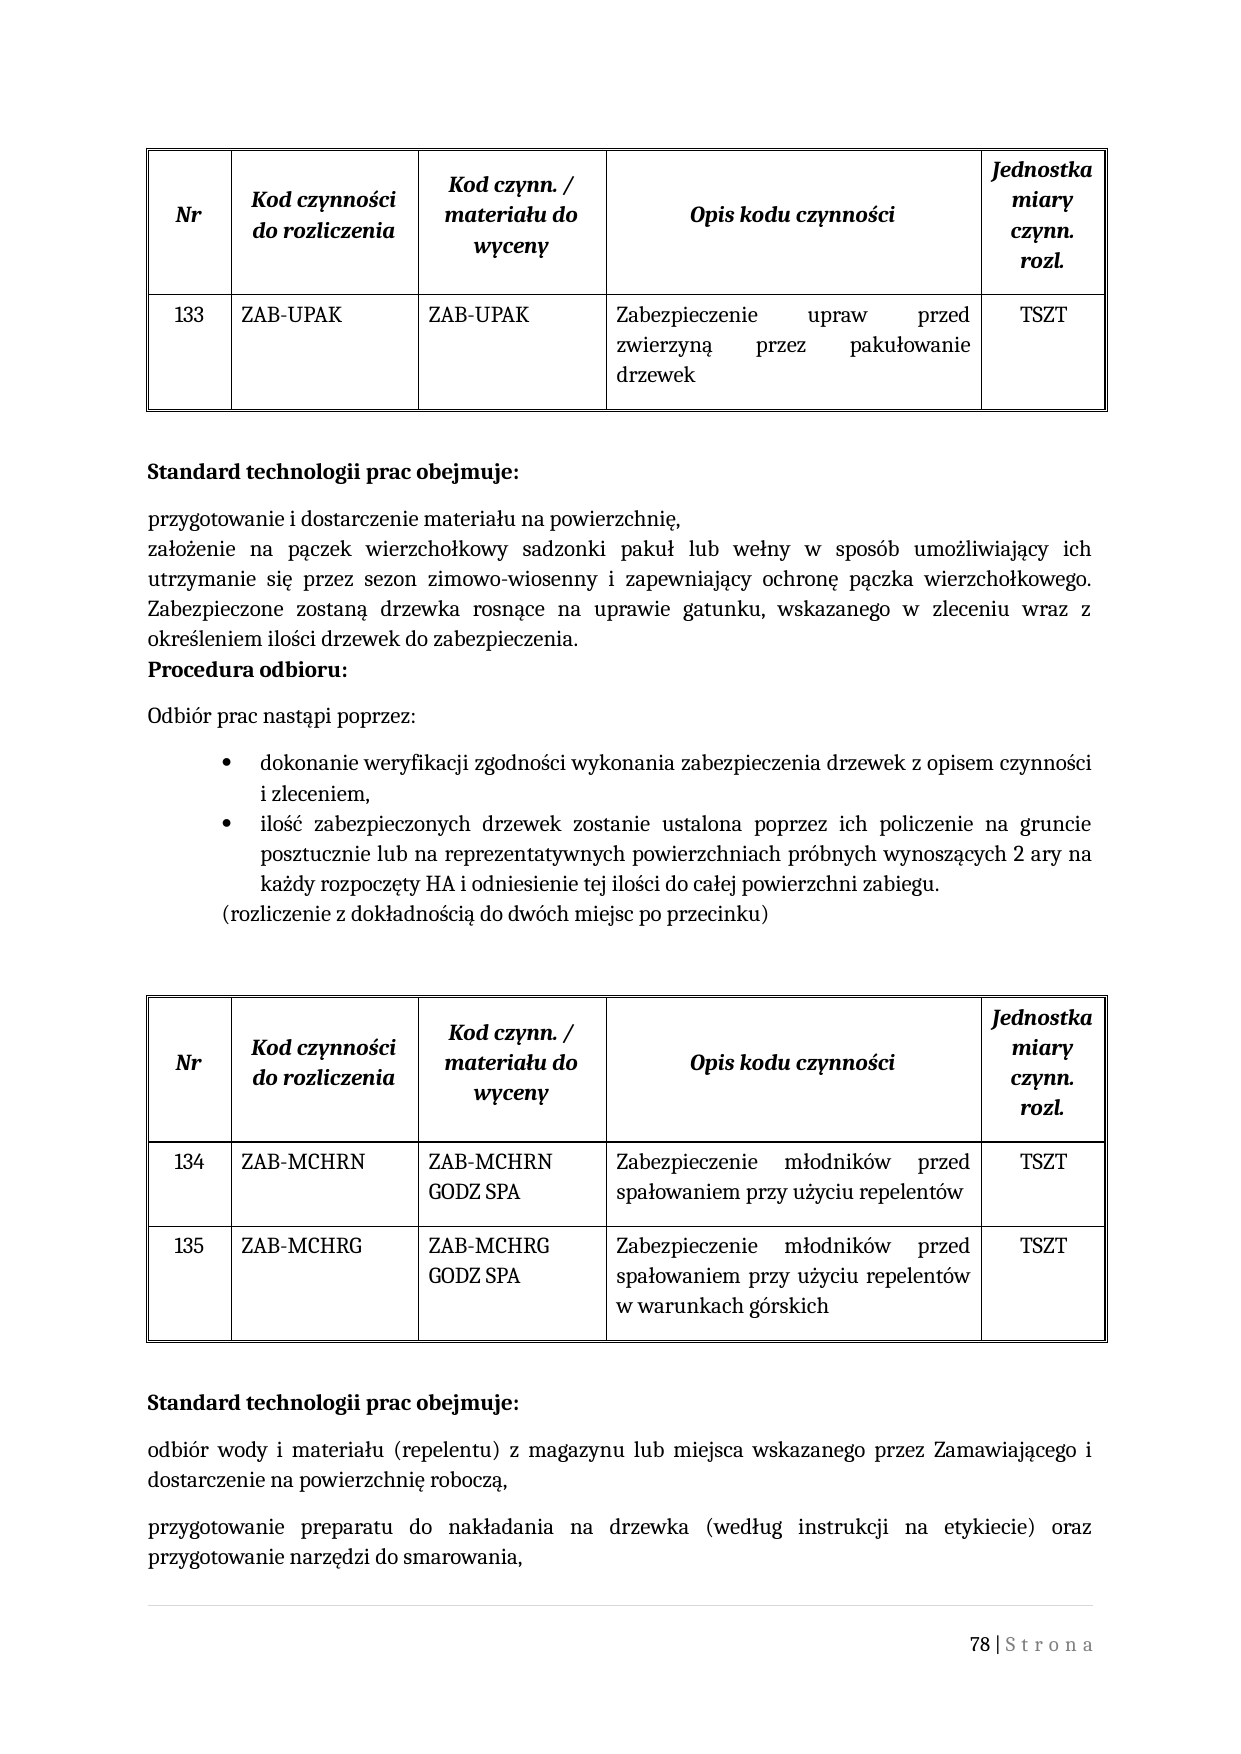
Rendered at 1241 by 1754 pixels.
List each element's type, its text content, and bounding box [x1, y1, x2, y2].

text Standard technologii prac obejmuje: [148, 1390, 1093, 1416]
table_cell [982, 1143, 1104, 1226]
list ilość zabezpieczonych drzewek zostanie ustalona poprzez ich policzenie na gruncie posztucznie lub na reprezentatywnych powierzchniach próbnych wynoszących 2 ary na każdy rozpoczęty HA i odniesienie tej ilości do całej powierzchni zabiegu. [223, 811, 1093, 897]
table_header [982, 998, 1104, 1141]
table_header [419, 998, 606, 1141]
text Odbiór prac nastąpi poprzez: [148, 703, 1093, 729]
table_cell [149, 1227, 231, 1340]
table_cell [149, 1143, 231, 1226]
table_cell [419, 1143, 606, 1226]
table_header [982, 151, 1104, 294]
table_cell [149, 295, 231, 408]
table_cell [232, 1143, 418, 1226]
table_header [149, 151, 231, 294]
list dokonanie weryfikacji zgodności wykonania zabezpieczenia drzewek z opisem czynności i zleceniem, [223, 750, 1093, 807]
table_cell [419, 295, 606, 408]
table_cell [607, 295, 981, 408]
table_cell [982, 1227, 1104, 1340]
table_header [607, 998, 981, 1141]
text odbiór wody i materiału (repelentu) z magazynu lub miejsca wskazanego przez Zamawiającego i dostarczenie na powierzchnię roboczą, [148, 1437, 1093, 1493]
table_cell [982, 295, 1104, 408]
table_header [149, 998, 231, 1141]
text Procedura odbioru: [148, 656, 1093, 683]
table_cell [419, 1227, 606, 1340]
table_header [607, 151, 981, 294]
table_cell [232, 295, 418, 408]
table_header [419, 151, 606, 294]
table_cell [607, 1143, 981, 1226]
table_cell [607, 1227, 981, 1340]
text przygotowanie i dostarczenie materiału na powierzchnię, [148, 505, 1093, 532]
text Standard technologii prac obejmuje: [148, 458, 1093, 485]
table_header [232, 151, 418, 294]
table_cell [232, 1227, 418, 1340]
text (rozliczenie z dokładnością do dwóch miejsc po przecinku) [148, 901, 1093, 927]
text przygotowanie preparatu do nakładania na drzewka (według instrukcji na etykiecie) oraz przygotowanie narzędzi do smarowania, [148, 1514, 1093, 1570]
text założenie na pączek wierzchołkowy sadzonki pakuł lub wełny w sposób umożliwiający ich utrzymanie się przez sezon zimowo-wiosenny i zapewniający ochronę pączka wierzchołkowego. Zabezpieczone zostaną drzewka rosnące na uprawie gatunku, wskazanego w zleceniu wraz z określeniem ilości drzewek do zabezpieczenia. [148, 536, 1093, 652]
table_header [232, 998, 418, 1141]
